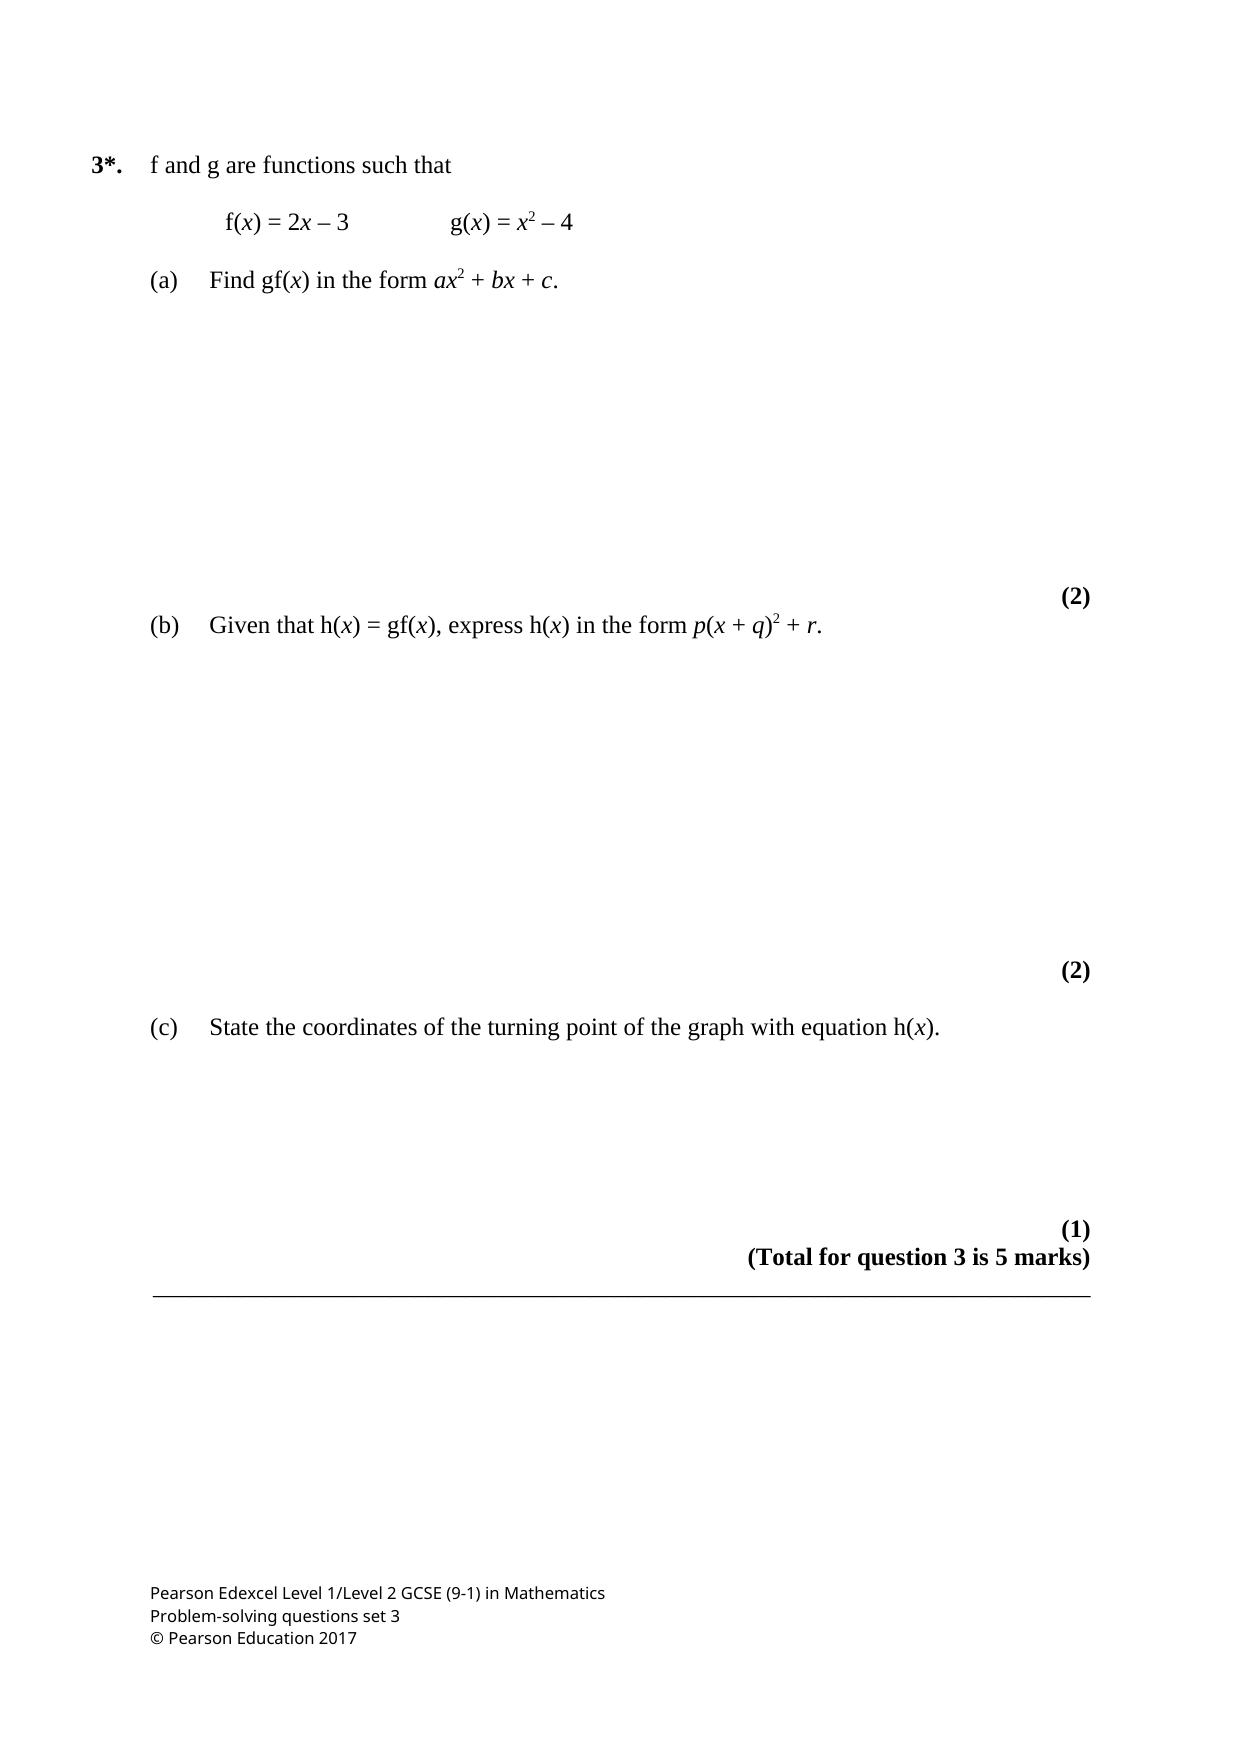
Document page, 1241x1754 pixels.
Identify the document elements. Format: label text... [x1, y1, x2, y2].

text (c) State the coordinates of the turning point of the graph with equation h(x). [150, 1012, 1090, 1041]
text 3*. f and g are functions such that [91, 150, 1090, 179]
text (1) [150, 1214, 1090, 1242]
text (a) Find gf(x) in the form ax2 + bx + c. [150, 265, 1090, 294]
text (2) [150, 955, 1090, 984]
text ___________________________________________________________________________ [150, 1271, 1090, 1300]
text (b) Given that h(x) = gf(x), express h(x) in the form p(x + q)2 + r. [150, 610, 1090, 639]
text (2) [150, 581, 1090, 610]
text (Total for question 3 is 5 marks) [150, 1242, 1090, 1271]
text f(x) = 2x – 3 g(x) = x2 – 4 [150, 207, 1090, 236]
